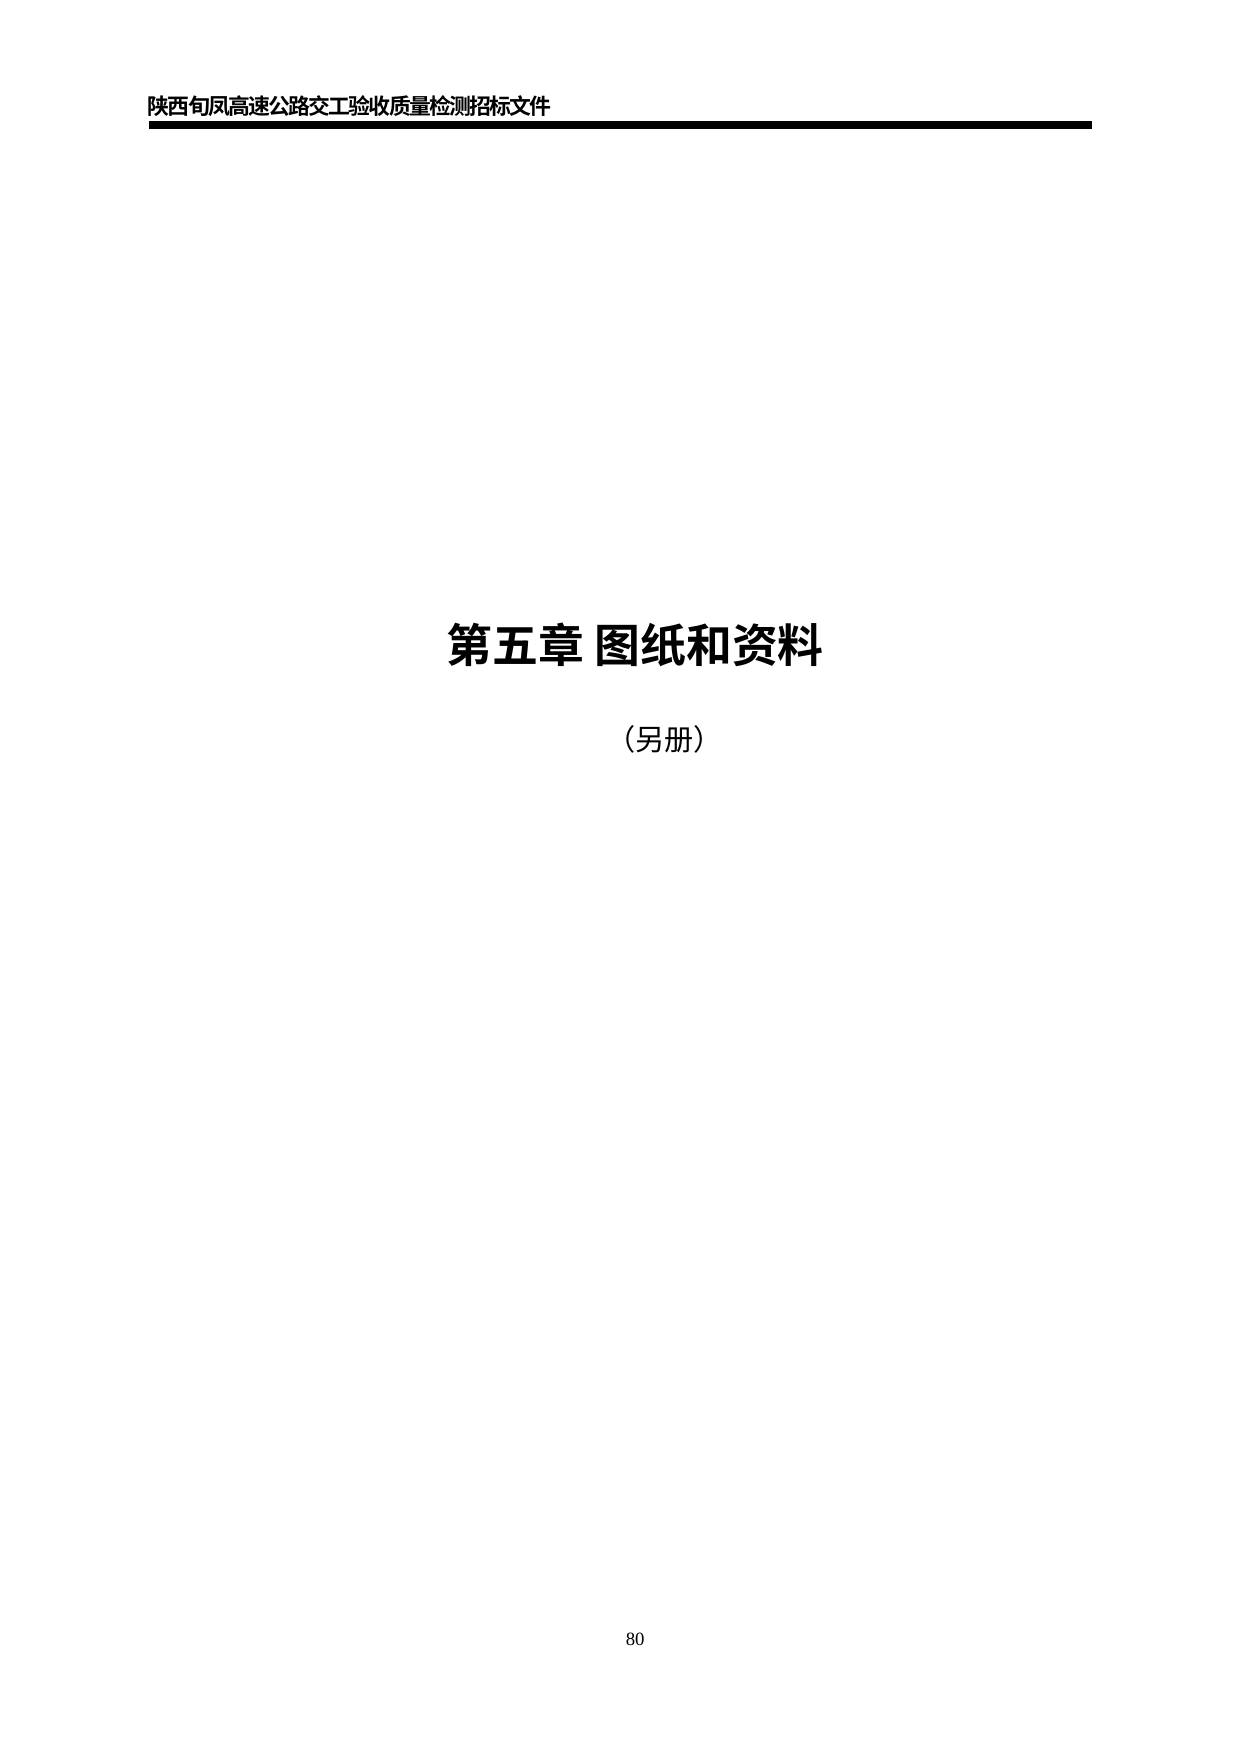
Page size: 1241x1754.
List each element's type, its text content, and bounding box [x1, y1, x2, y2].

text 第五章 图纸和资料 [148, 609, 1122, 676]
text （另册） [148, 717, 1122, 759]
